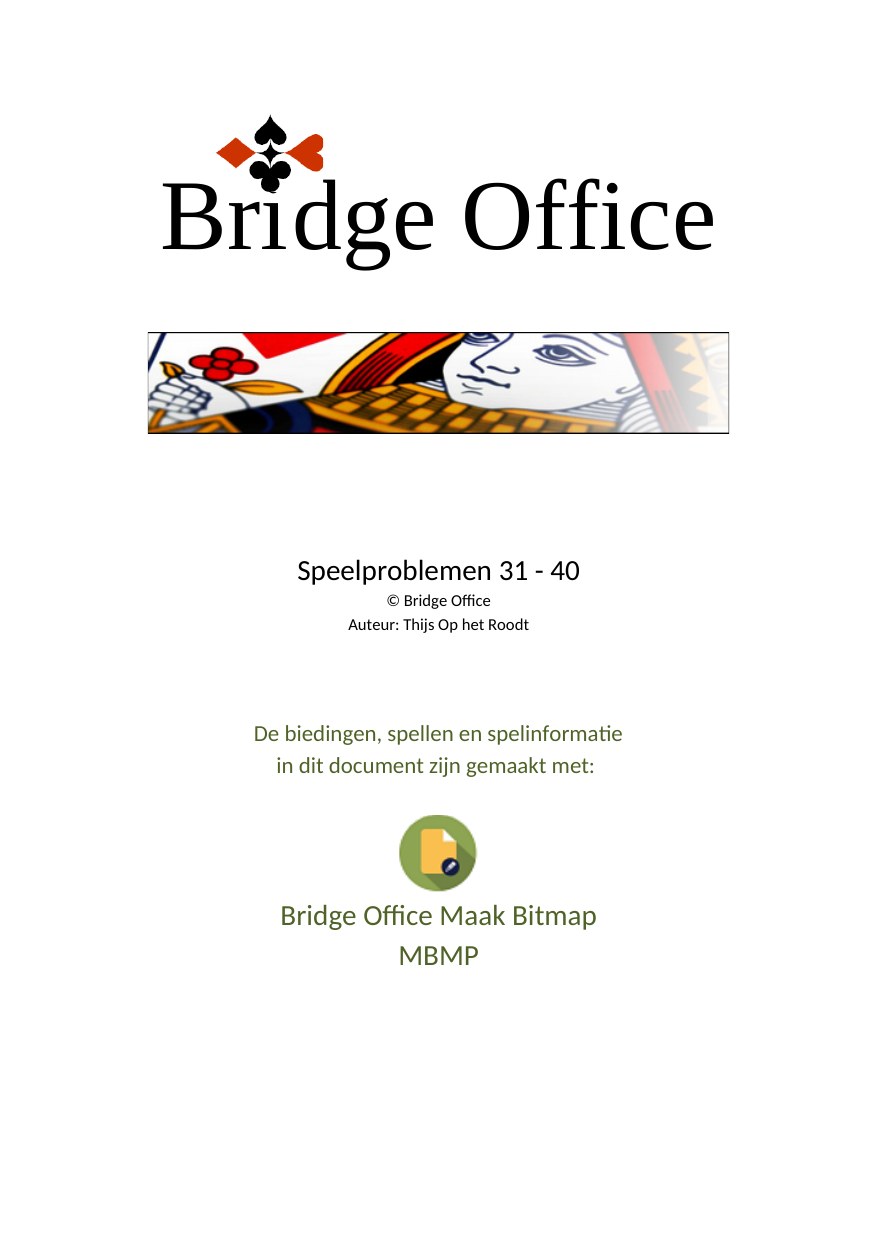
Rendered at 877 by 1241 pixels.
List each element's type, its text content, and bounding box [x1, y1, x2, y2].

picture [147, 332, 730, 434]
text Bridge Office Maak Bitmap MBMP [148, 897, 729, 973]
picture [398, 815, 479, 893]
text De biedingen, spellen en spelinformatie in dit document zijn gemaakt met: [148, 719, 729, 812]
text Speelproblemen 31 - 40 © Bridge Office Auteur: Thijs Op het Roodt [148, 552, 729, 634]
